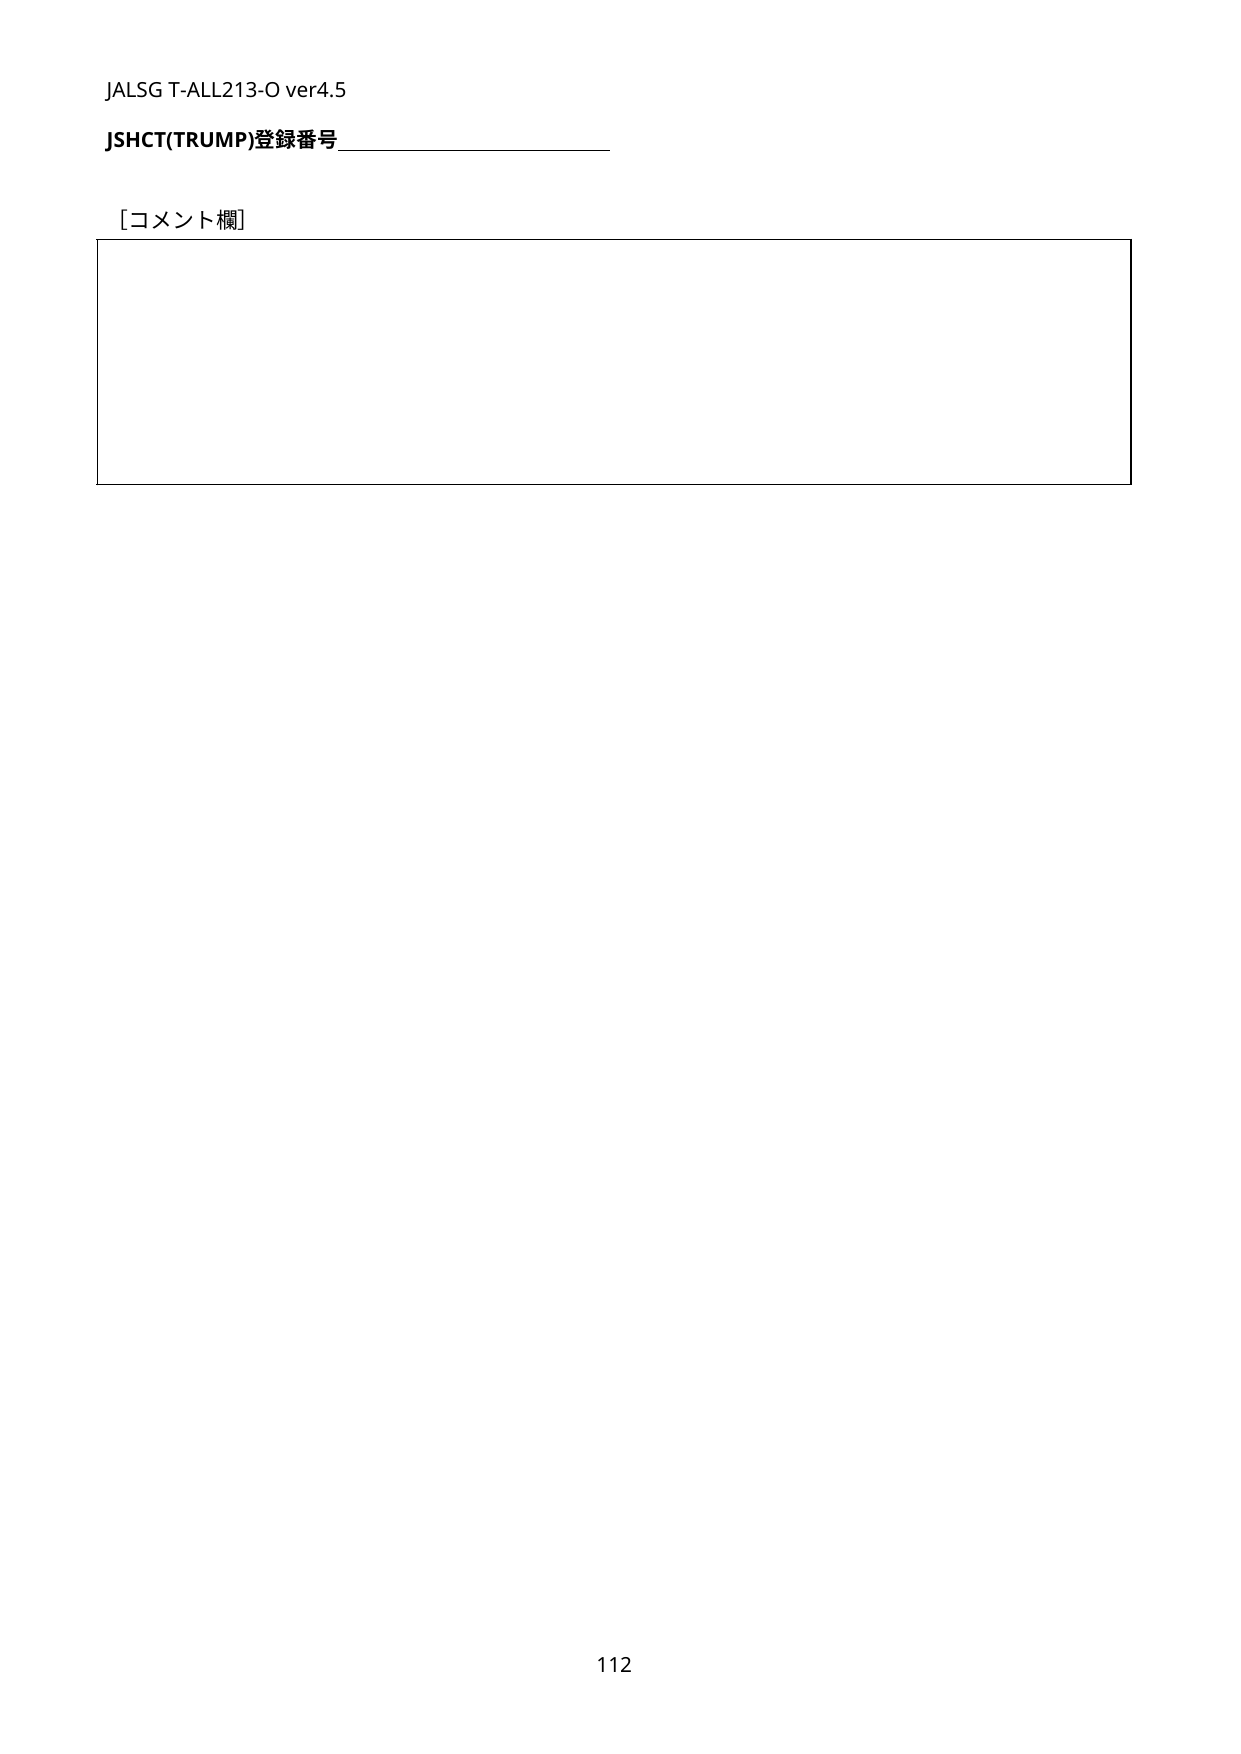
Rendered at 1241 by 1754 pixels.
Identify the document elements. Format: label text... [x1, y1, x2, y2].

text ［コメント欄］ [106, 199, 1122, 239]
text JSHCT(TRUMP)登録番号 [106, 119, 1122, 159]
